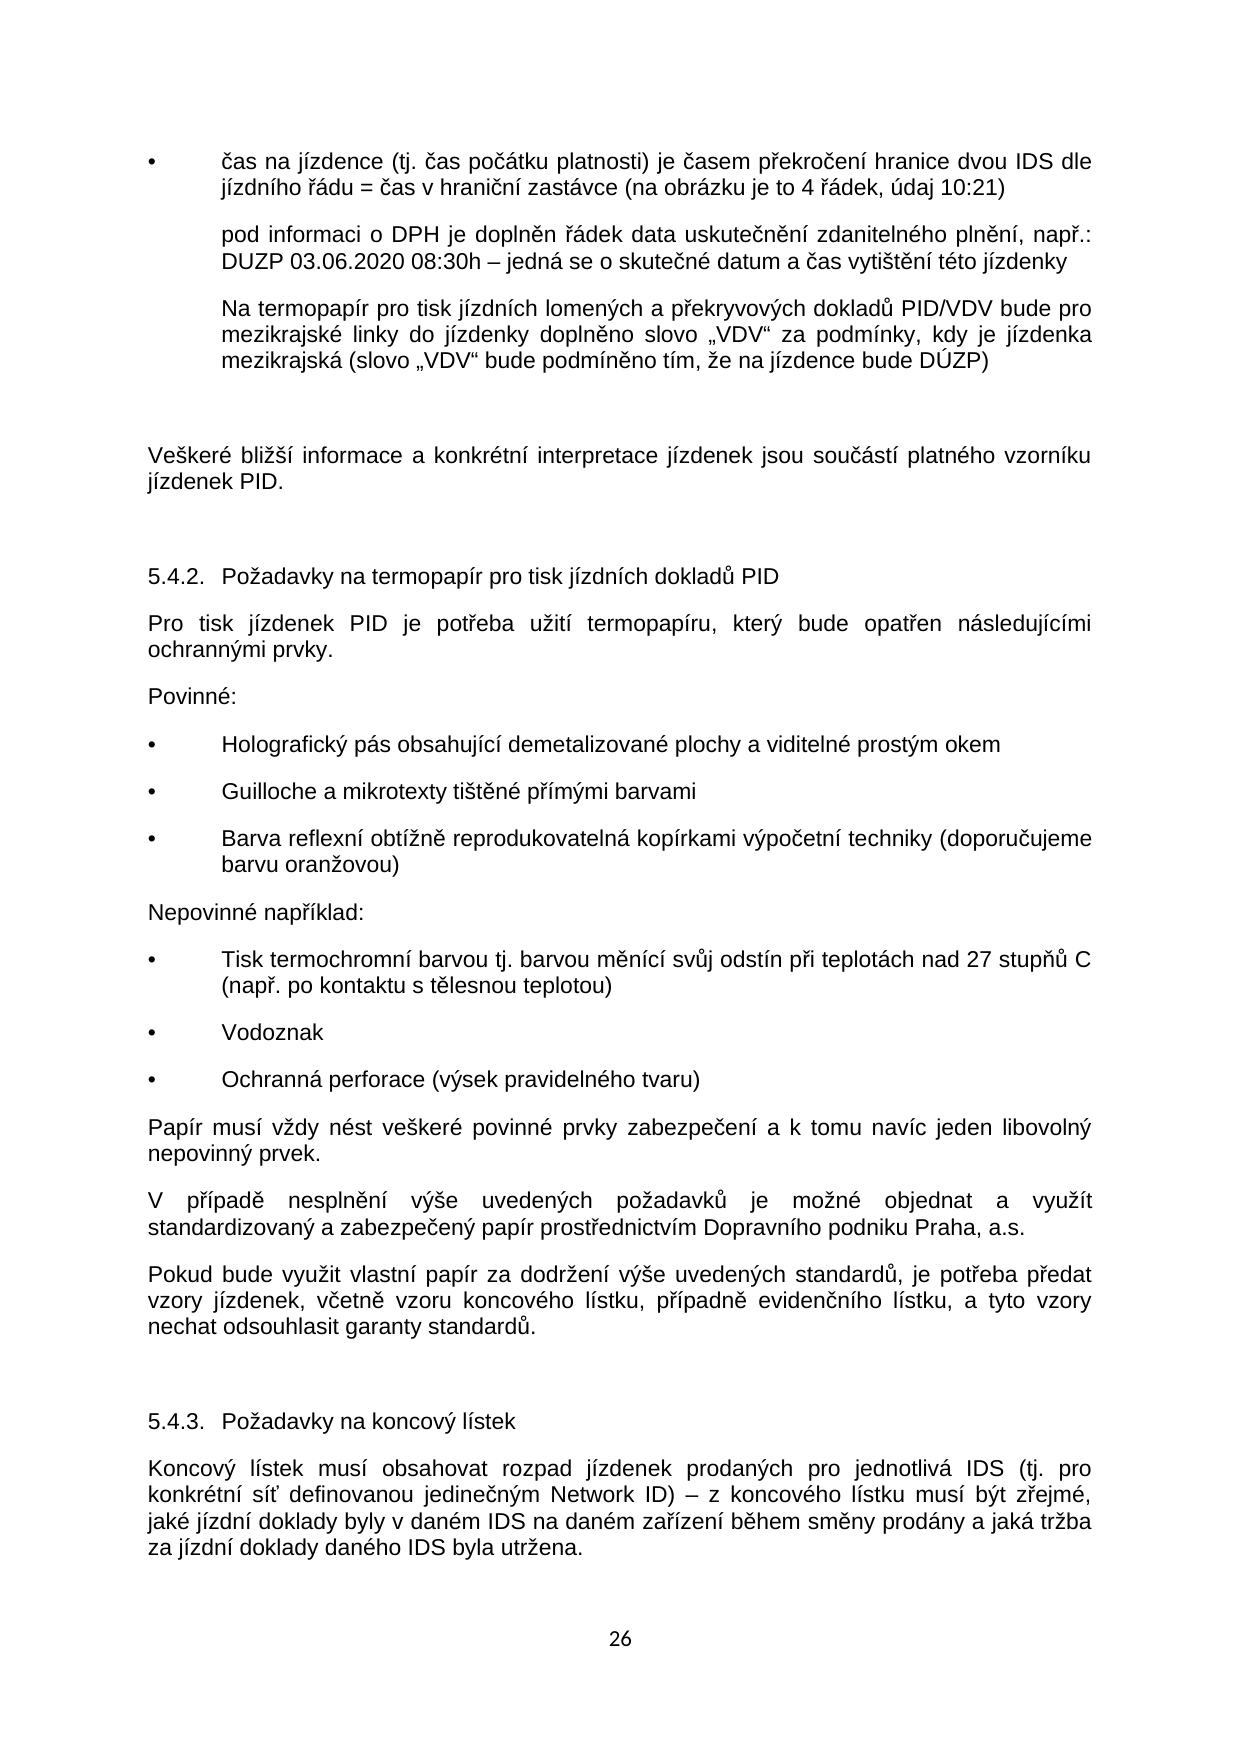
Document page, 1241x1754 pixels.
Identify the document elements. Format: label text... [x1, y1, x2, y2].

text pod informaci o DPH je doplněn řádek data uskutečnění zdanitelného plnění, např.: DUZP 03.06.2020 08:30h – jedná se o skutečné datum a čas vytištění této jízdenky [221, 221, 1092, 274]
text • Tisk termochromní barvou tj. barvou měnící svůj odstín při teplotách nad 27 stupňů C (např. po kontaktu s tělesnou teplotou) [148, 946, 1092, 998]
text V případě nesplnění výše uvedených požadavků je možné objednat a využít standardizovaný a zabezpečený papír prostřednictvím Dopravního podniku Praha, a.s. [148, 1187, 1092, 1240]
text Na termopapír pro tisk jízdních lomených a překryvových dokladů PID/VDV bude pro mezikrajské linky do jízdenky doplněno slovo „VDV“ za podmínky, kdy je jízdenka mezikrajská (slovo „VDV“ bude podmíněno tím, že na jízdence bude DÚZP) [221, 295, 1092, 374]
text Papír musí vždy nést veškeré povinné prvky zabezpečení a k tomu navíc jeden libovolný nepovinný prvek. [148, 1113, 1092, 1166]
text • Guilloche a mikrotexty tištěné přímými barvami [148, 778, 1092, 804]
text Pokud bude využit vlastní papír za dodržení výše uvedených standardů, je potřeba předat vzory jízdenek, včetně vzoru koncového lístku, případně evidenčního lístku, a tyto vzory nechat odsouhlasit garanty standardů. [148, 1261, 1092, 1340]
text Veškeré bližší informace a konkrétní interpretace jízdenek jsou součástí platného vzorníku jízdenek PID. [148, 442, 1092, 494]
text Povinné: [148, 683, 1092, 710]
text Nepovinné například: [148, 898, 1092, 925]
text • Barva reflexní obtížně reprodukovatelná kopírkami výpočetní techniky (doporučujeme barvu oranžovou) [148, 825, 1092, 878]
text • čas na jízdence (tj. čas počátku platnosti) je časem překročení hranice dvou IDS dle jízdního řádu = čas v hraniční zastávce (na obrázku je to 4 řádek, údaj 10:21) [148, 148, 1092, 200]
text 5.4.2. Požadavky na termopapír pro tisk jízdních dokladů PID [148, 563, 1092, 589]
text • Holografický pás obsahující demetalizované plochy a viditelné prostým okem [148, 731, 1092, 757]
text • Ochranná perforace (výsek pravidelného tvaru) [148, 1066, 1092, 1093]
text 5.4.3. Požadavky na koncový lístek [148, 1408, 1092, 1434]
text • Vodoznak [148, 1019, 1092, 1046]
text Pro tisk jízdenek PID je potřeba užití termopapíru, který bude opatřen následujícími ochrannými prvky. [148, 610, 1092, 662]
text Koncový lístek musí obsahovat rozpad jízdenek prodaných pro jednotlivá IDS (tj. pro konkrétní síť definovanou jedinečným Network ID) – z koncového lístku musí být zřejmé, jaké jízdní doklady byly v daném IDS na daném zařízení během směny prodány a jaká tržba za jízdní doklady daného IDS byla utržena. [148, 1455, 1092, 1560]
